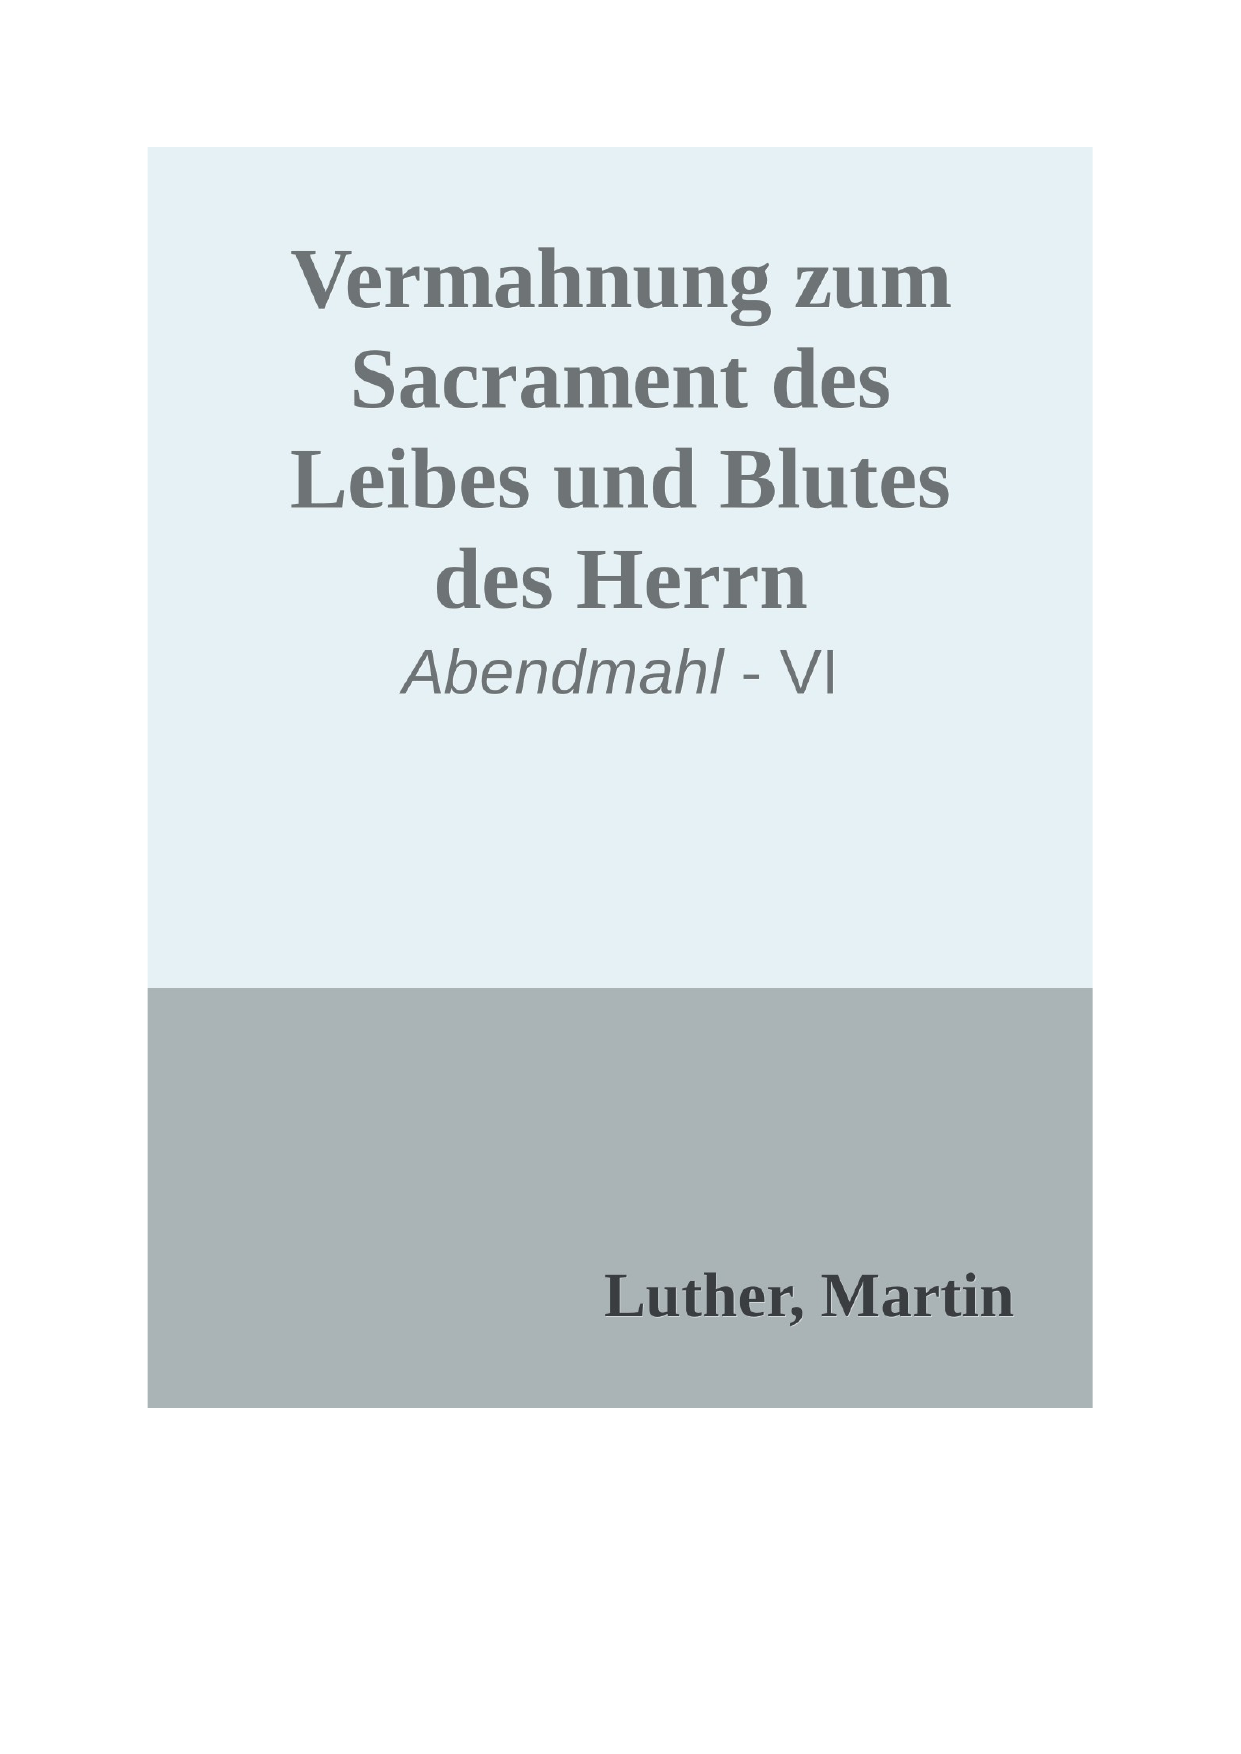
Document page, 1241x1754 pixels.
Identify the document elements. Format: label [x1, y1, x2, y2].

picture [147, 147, 1093, 1408]
